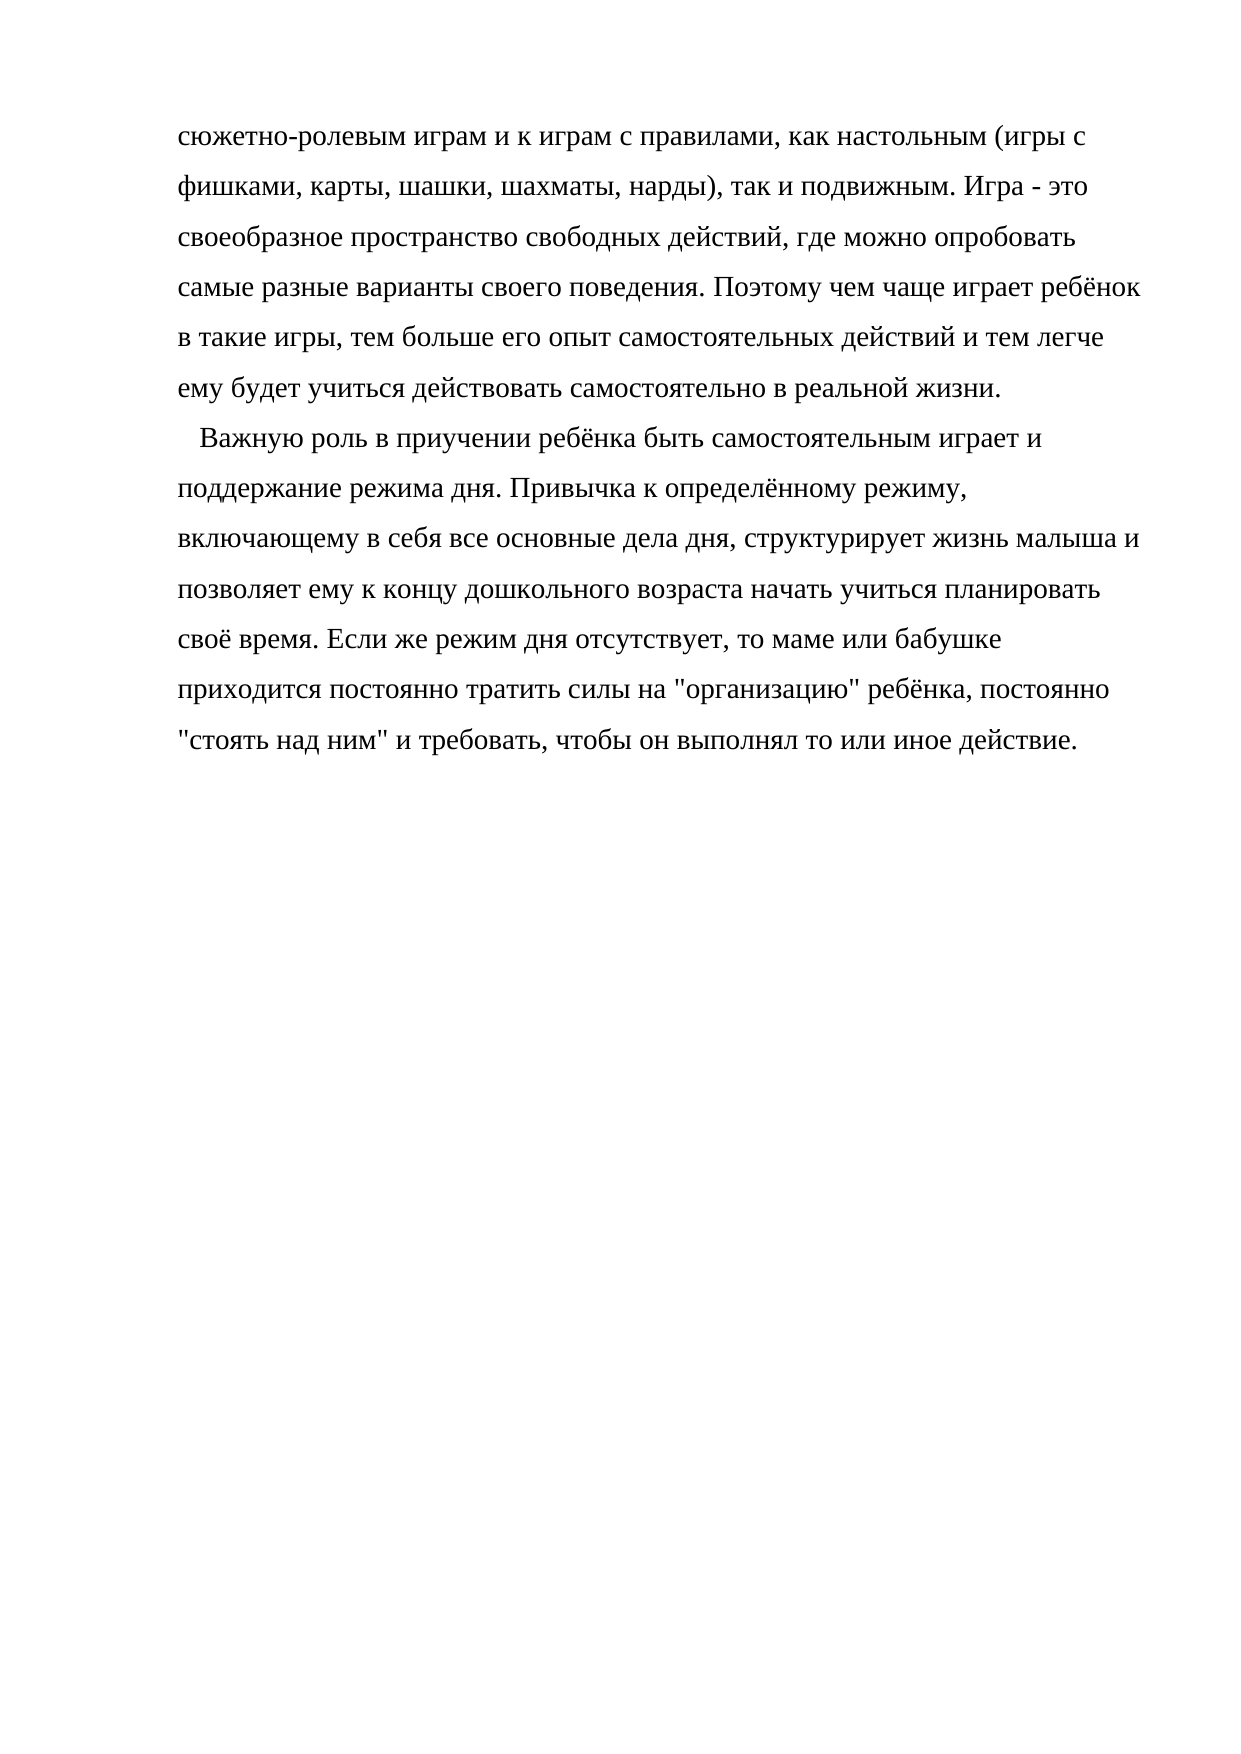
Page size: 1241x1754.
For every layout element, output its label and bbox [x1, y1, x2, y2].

text [177, 118, 1152, 755]
